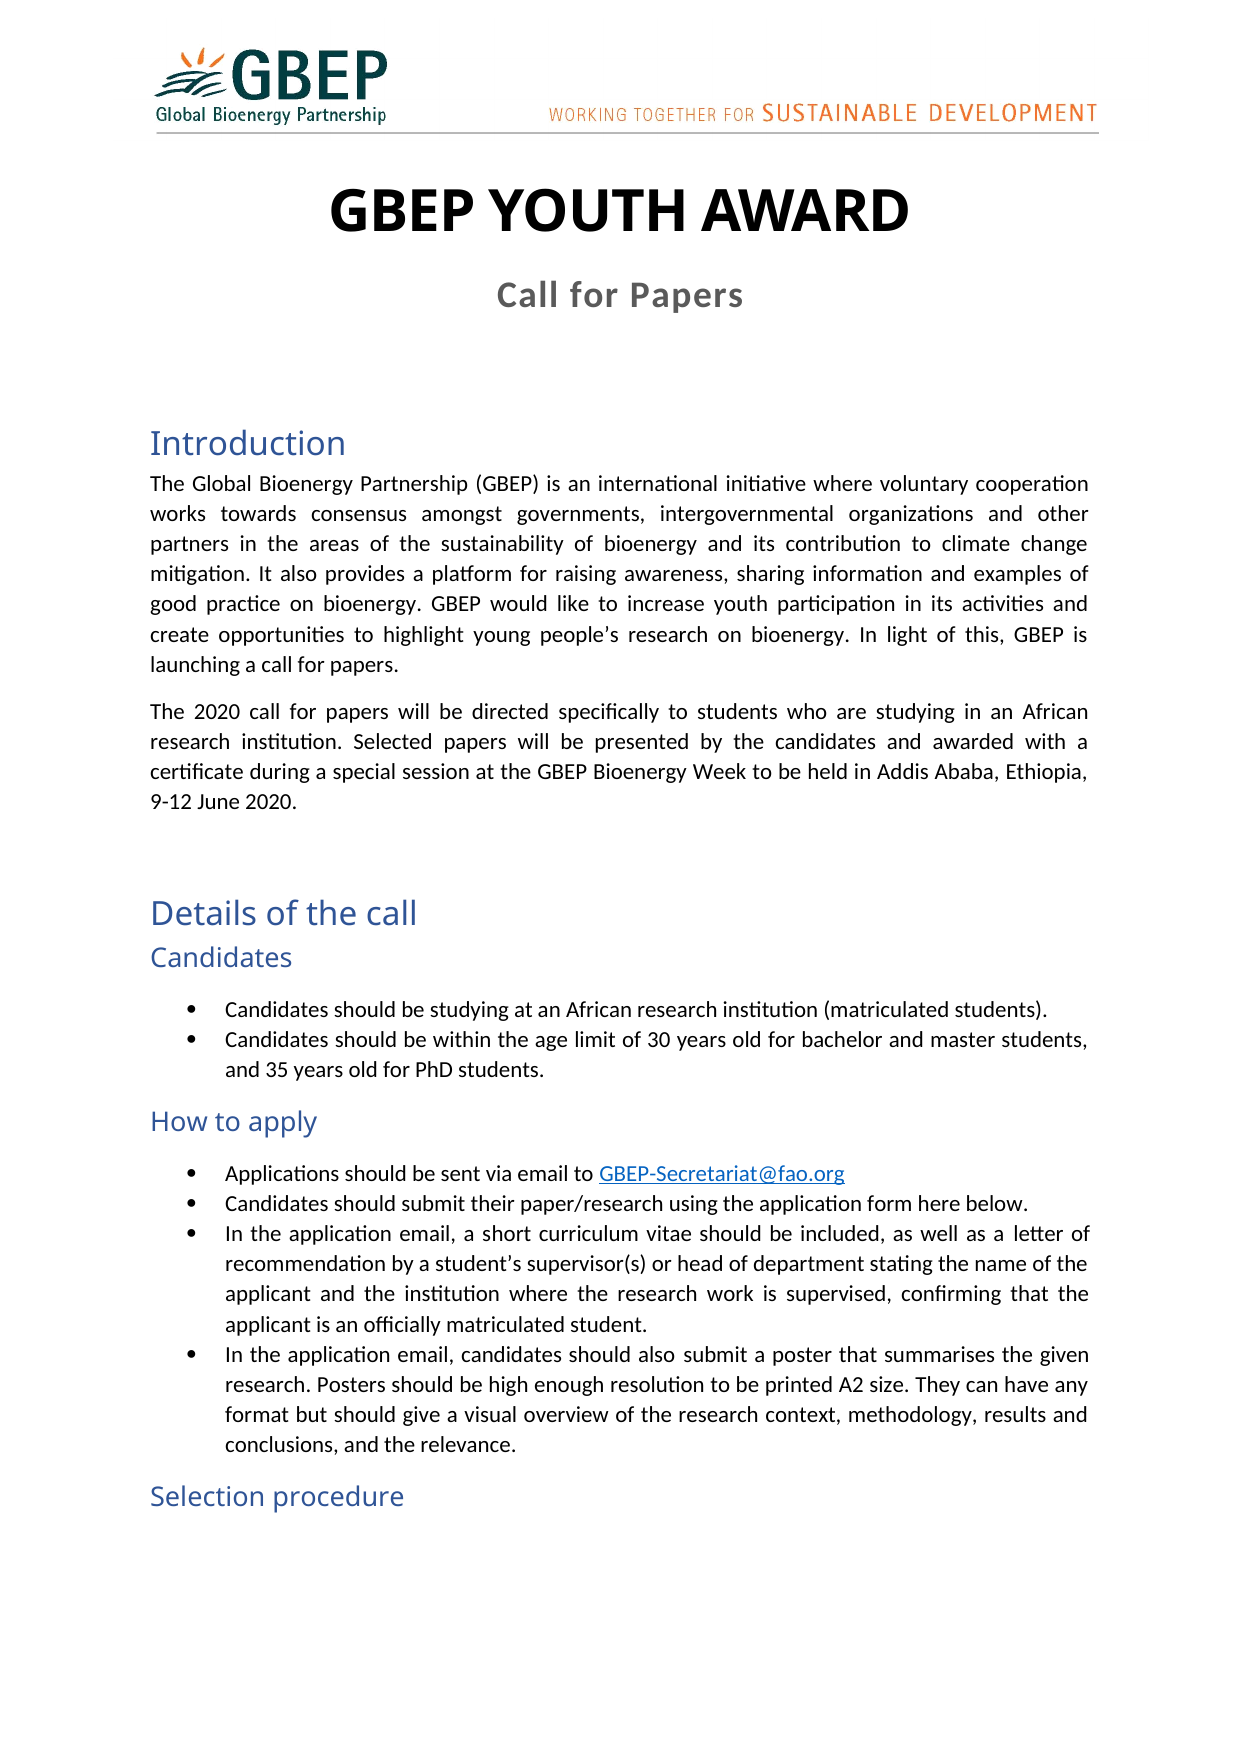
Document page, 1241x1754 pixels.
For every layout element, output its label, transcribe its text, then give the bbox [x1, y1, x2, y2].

text GBEP YOUTH AWARD [150, 169, 1090, 248]
subtitle Details of the call [150, 889, 1090, 935]
subtitle Introduction [150, 420, 1090, 465]
text Selection procedure [150, 1477, 1090, 1514]
list In the application email, a short curriculum vitae should be included, as well as a letter of recommendation by a student’s supervisor(s) or head of department stating the name of the applicant and the institution where the research work is supervised, confirming that the applicant is an officially matriculated student. [187, 1219, 1090, 1338]
text Candidates [150, 938, 1090, 975]
list Candidates should be studying at an African research institution (matriculated students). [187, 995, 1090, 1023]
list In the application email, candidates should also submit a poster that summarises the given research. Posters should be high enough resolution to be printed A2 size. They can have any format but should give a visual overview of the research context, methodology, results and conclusions, and the relevance. [187, 1340, 1090, 1458]
list Candidates should be within the age limit of 30 years old for bachelor and master students, and 35 years old for PhD students. [187, 1025, 1090, 1083]
text The Global Bioenergy Partnership (GBEP) is an international initiative where voluntary cooperation works towards consensus amongst governments, intergovernmental organizations and other partners in the areas of the sustainability of bioenergy and its contribution to climate change mitigation. It also provides a platform for raising awareness, sharing information and examples of good practice on bioenergy. GBEP would like to increase youth participation in its activities and create opportunities to highlight young people’s research on bioenergy. In light of this, GBEP is launching a call for papers. [150, 469, 1090, 678]
list Applications should be sent via email to GBEP-Secretariat@fao.org [187, 1159, 1090, 1187]
text How to apply [150, 1102, 1090, 1139]
list Candidates should submit their paper/research using the application form here below. [187, 1189, 1090, 1217]
subtitle Call for Papers [150, 271, 1090, 317]
text The 2020 call for papers will be directed specifically to students who are studying in an African research institution. Selected papers will be presented by the candidates and awarded with a certificate during a special session at the GBEP Bioenergy Week to be held in Addis Ababa, Ethiopia, 9-12 June 2020. [150, 697, 1090, 815]
